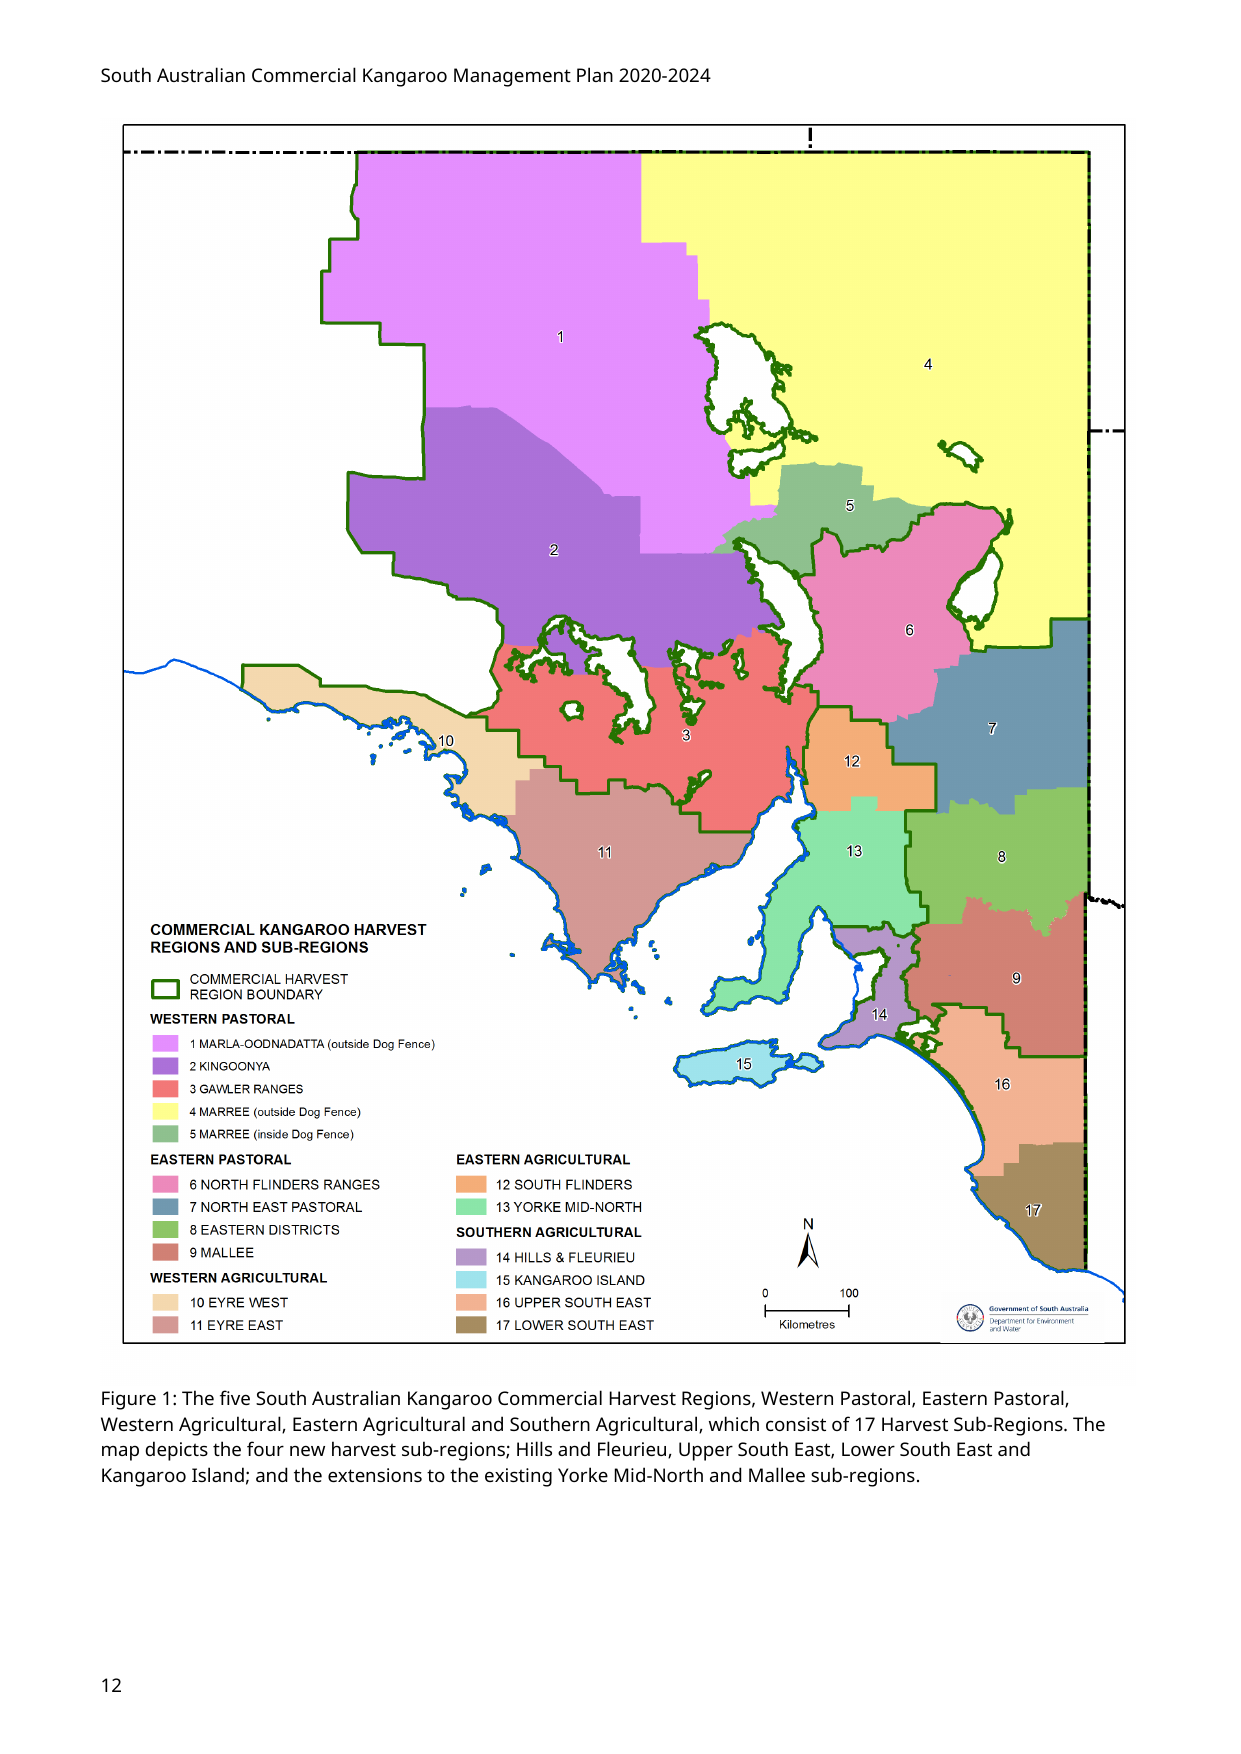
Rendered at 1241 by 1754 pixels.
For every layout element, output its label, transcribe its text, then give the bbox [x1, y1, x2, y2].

text Figure 1: The five South Australian Kangaroo Commercial Harvest Regions, Western Pastoral, Eastern Pastoral, Western Agricultural, Eastern Agricultural and Southern Agricultural, which consist of 17 Harvest Sub-Regions. The map depicts the four new harvest sub-regions; Hills and Fleurieu, Upper South East, Lower South East and Kangaroo Island; and the extensions to the existing Yorke Mid-North and Mallee sub-regions. [100, 1386, 1107, 1487]
picture [100, 118, 1136, 1386]
